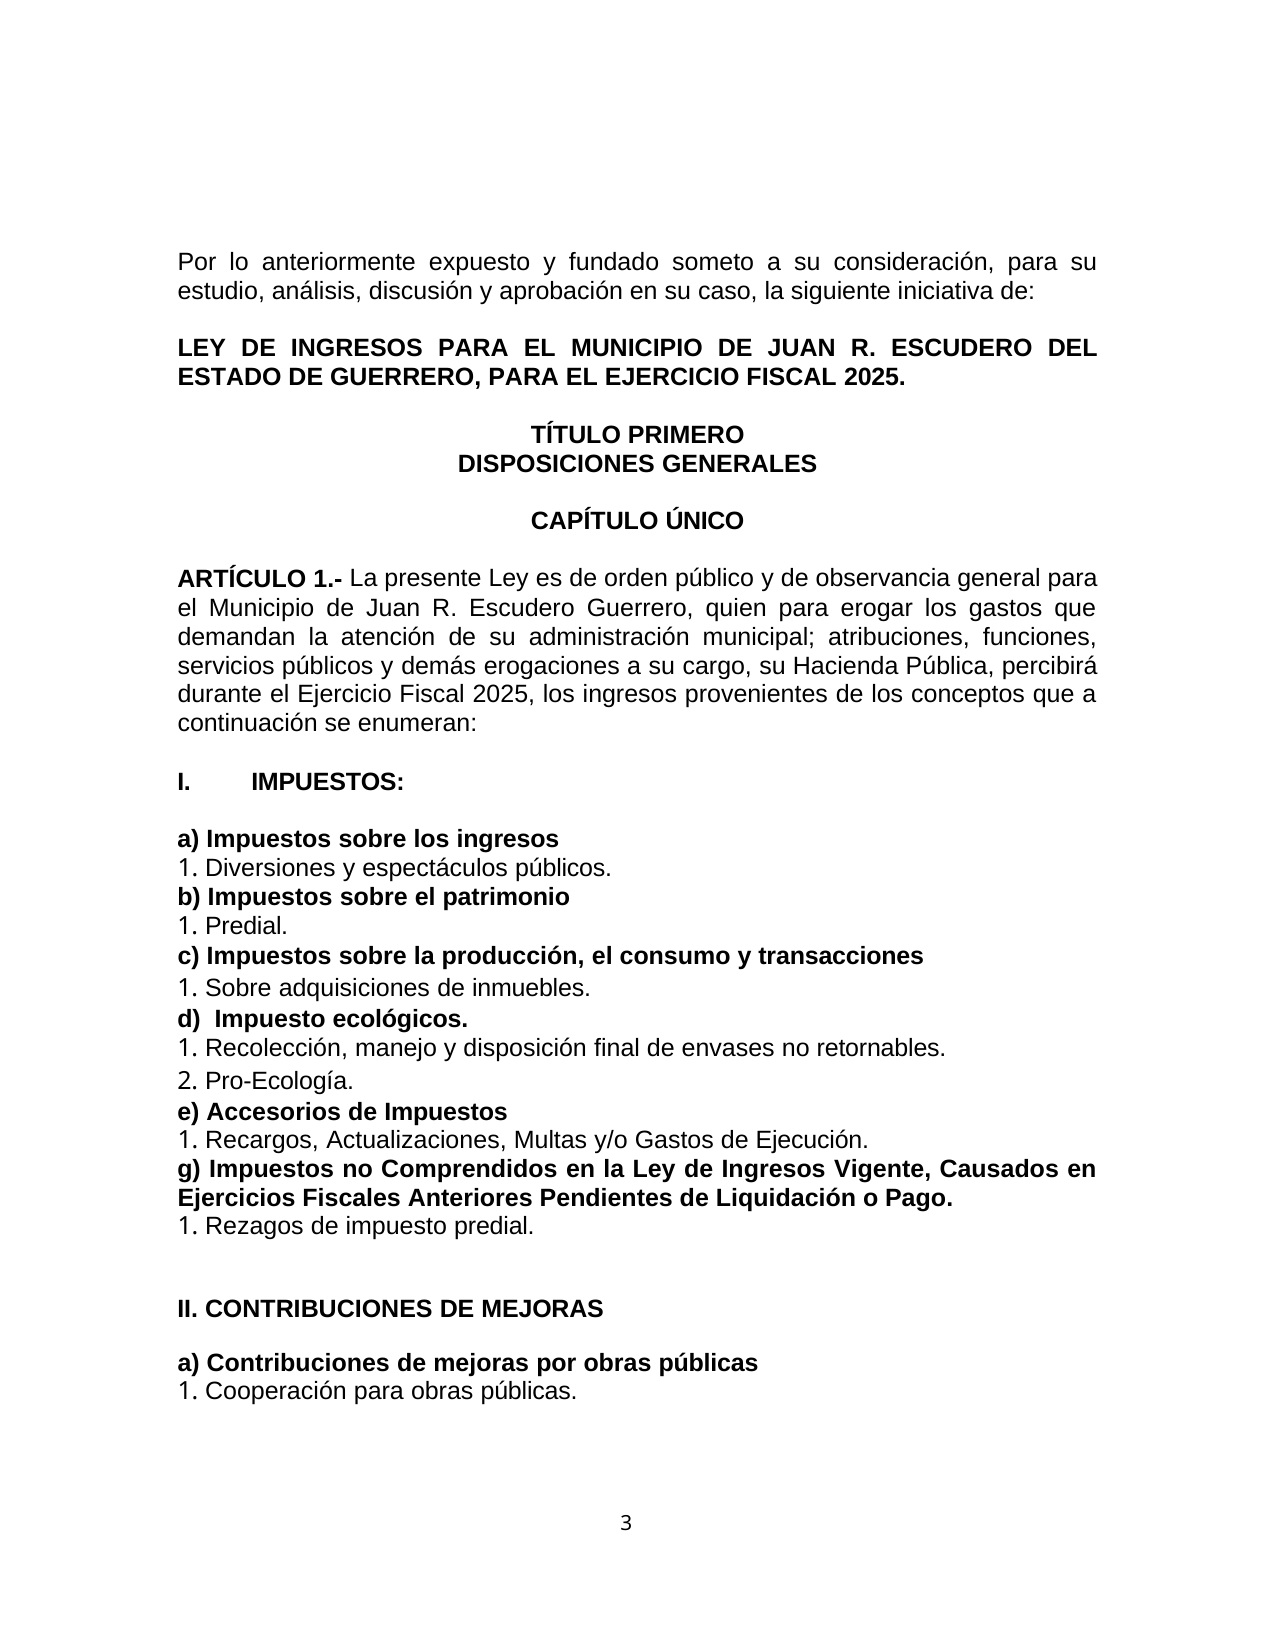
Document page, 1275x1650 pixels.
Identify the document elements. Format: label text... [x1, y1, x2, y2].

text LEY DE INGRESOS PARA EL MUNICIPIO DE JUAN R. ESCUDERO DEL ESTADO DE GUERRERO, PARA EL EJERCICIO FISCAL 2025. [177, 333, 1098, 391]
list Cooperación para obras públicas. [177, 1377, 1223, 1405]
subtitle Impuestos no Comprendidos en la Ley de Ingresos Vigente, Causados en Ejercicios Fiscales Anteriores Pendientes de Liquidación o Pago. [177, 1154, 1097, 1212]
list Recolección, manejo y disposición final de envases no retornables. [177, 1033, 1223, 1062]
list CONTRIBUCIONES DE MEJORAS [177, 1294, 1223, 1323]
list Predial. [177, 911, 1223, 940]
subtitle Impuestos sobre los ingresos [177, 825, 1223, 854]
text ARTÍCULO 1.- La presente Ley es de orden público y de observancia general para el Municipio de Juan R. Escudero Guerrero, quien para erogar los gastos que demandan la atención de su administración municipal; atribuciones, funciones, servicios públicos y demás erogaciones a su cargo, su Hacienda Pública, percibirá durante el Ejercicio Fiscal 2025, los ingresos provenientes de los conceptos que a continuación se enumeran: [177, 563, 1098, 737]
text CAPÍTULO ÚNICO [311, 506, 964, 535]
list IMPUESTOS: [177, 767, 1223, 796]
subtitle Impuestos sobre el patrimonio [177, 883, 1223, 911]
text Por lo anteriormente expuesto y fundado someto a su consideración, para su estudio, análisis, discusión y aprobación en su caso, la siguiente iniciativa de: [177, 247, 1098, 304]
list Sobre adquisiciones de inmuebles. [177, 970, 1223, 1004]
subtitle Contribuciones de mejoras por obras públicas [177, 1348, 1223, 1377]
list Diversiones y espectáculos públicos. [177, 854, 1223, 882]
list Recargos, Actualizaciones, Multas y/o Gastos de Ejecución. [177, 1126, 1223, 1154]
subtitle Impuesto ecológicos. [177, 1005, 1223, 1033]
subtitle Accesorios de Impuestos [177, 1097, 1223, 1126]
text TÍTULO PRIMERO DISPOSICIONES GENERALES [457, 420, 817, 478]
list Pro-Ecología. [177, 1062, 1223, 1096]
list Rezagos de impuesto predial. [177, 1212, 1223, 1240]
subtitle Impuestos sobre la producción, el consumo y transacciones [177, 941, 1223, 970]
